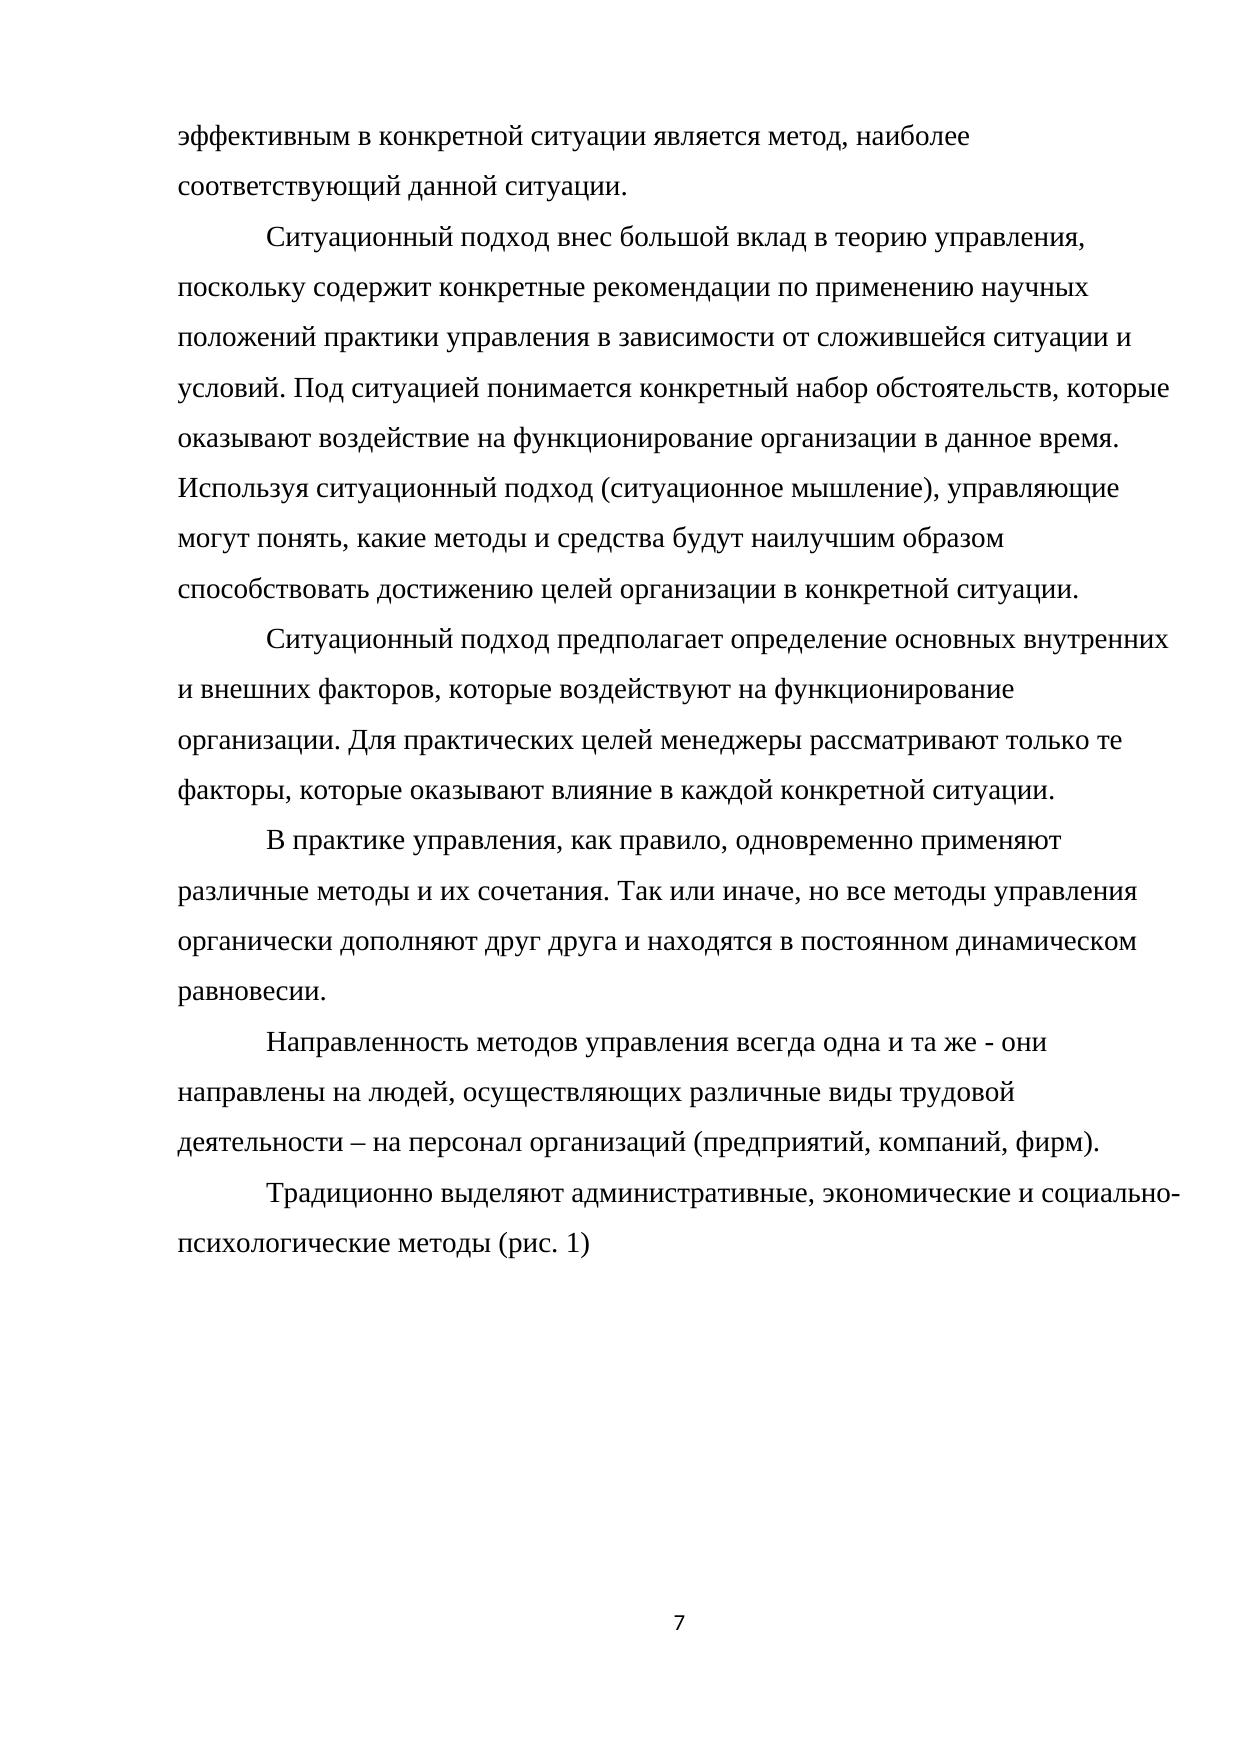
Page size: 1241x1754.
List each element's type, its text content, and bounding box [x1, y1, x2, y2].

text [177, 118, 1181, 202]
text Направленность методов управления всегда одна и та же - они направлены на людей, осуществляющих различные виды трудовой деятельности – на персонал организаций (предприятий, компаний, фирм). [177, 1024, 1181, 1158]
text Традиционно выделяют административные, экономические и социально-психологические методы (рис. 1) [177, 1175, 1181, 1258]
text Ситуационный подход предполагает определение основных внутренних и внешних факторов, которые воздействуют на функционирование организации. Для практических целей менеджеры рассматривают только те факторы, которые оказывают влияние в каждой конкретной ситуации. [177, 621, 1181, 806]
text В практике управления, как правило, одновременно применяют различные методы и их сочетания. Так или иначе, но все методы управления органически дополняют друг друга и находятся в постоянном динамическом равновесии. [177, 822, 1181, 1007]
text Ситуационный подход внес большой вклад в теорию управления, поскольку содержит конкретные рекомендации по применению научных положений практики управления в зависимости от сложившейся ситуации и условий. Под ситуацией понимается конкретный набор обстоятельств, которые оказывают воздействие на функционирование организации в данное время. Используя ситуационный подход (ситуационное мышление), управляющие могут понять, какие методы и средства будут наилучшим образом способствовать достижению целей организации в конкретной ситуации. [177, 219, 1181, 604]
